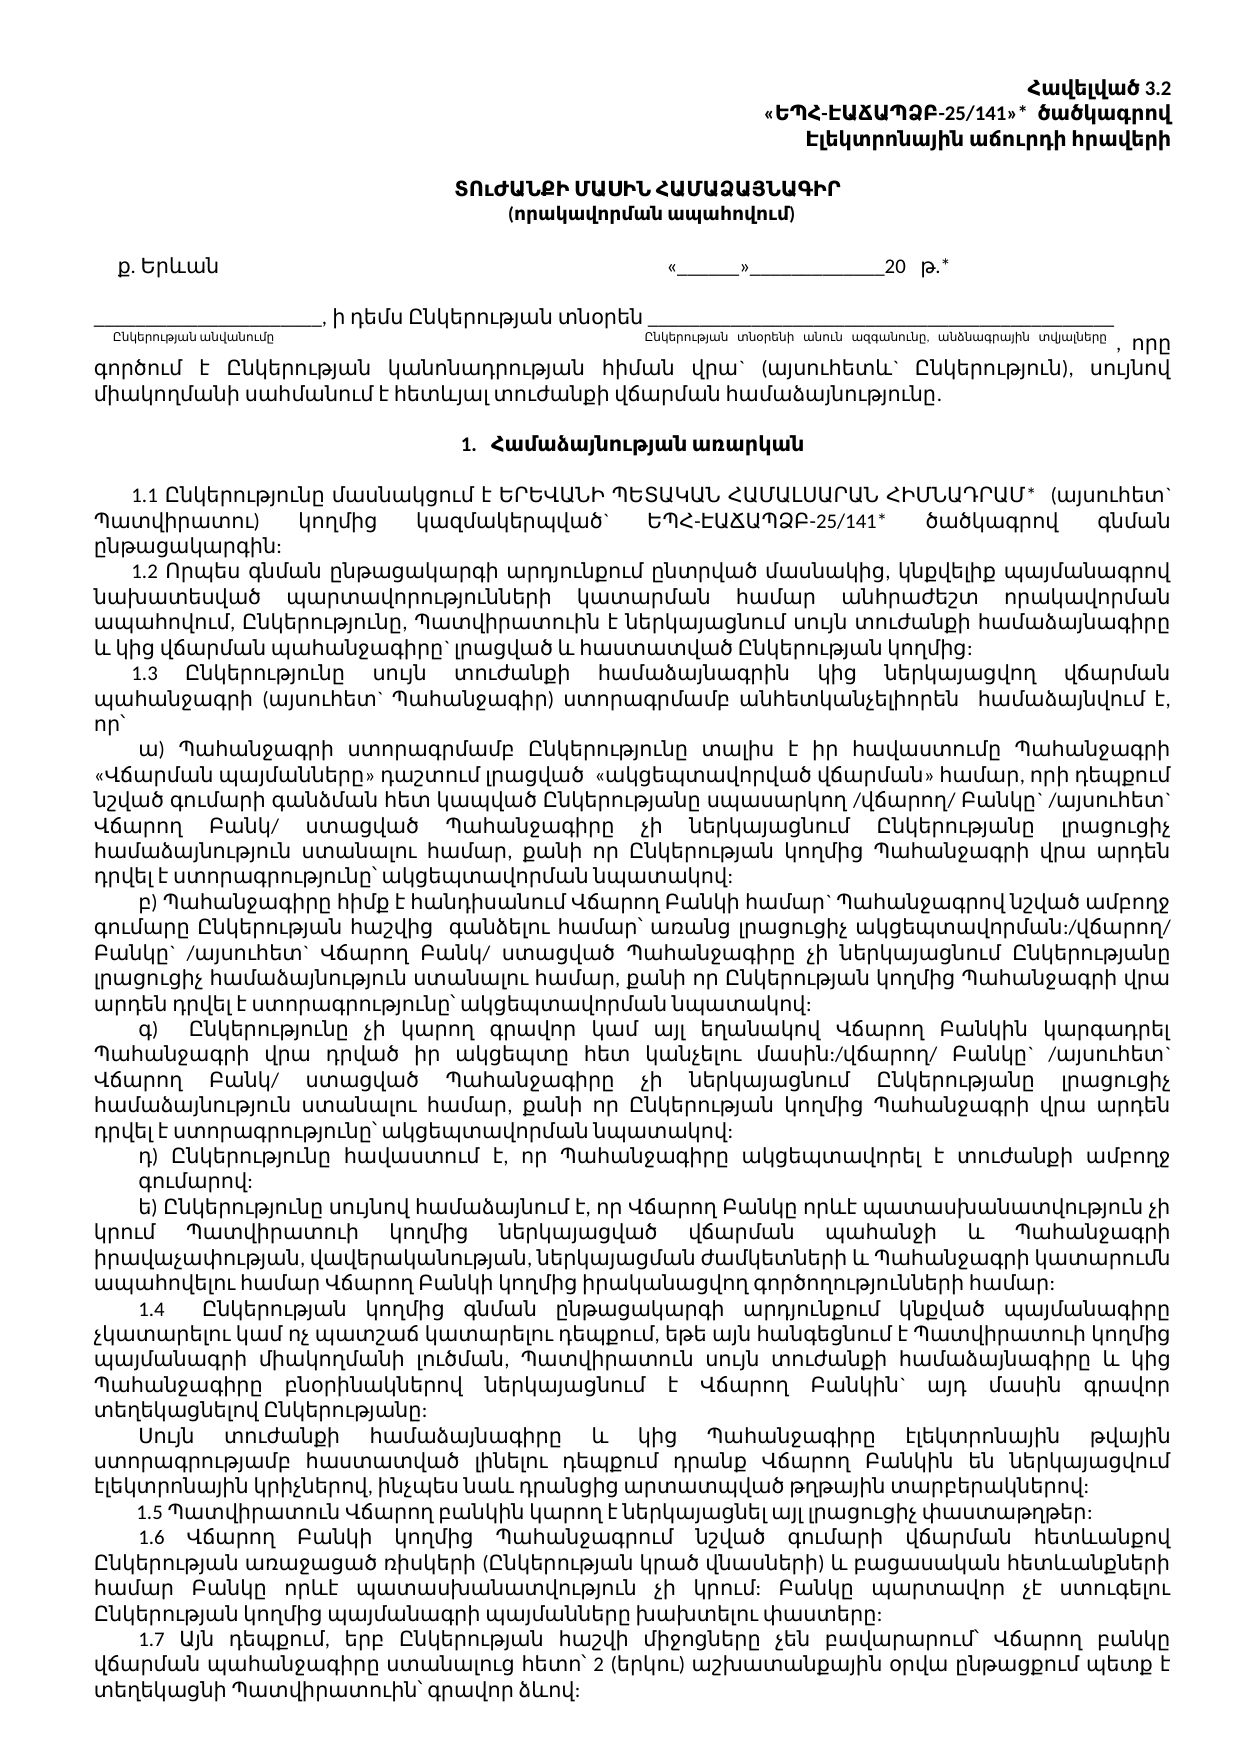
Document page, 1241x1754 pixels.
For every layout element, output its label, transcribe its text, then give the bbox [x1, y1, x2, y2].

text ______________________, ի դեմս Ընկերության տնօրեն _____________________________________________ [94, 304, 1171, 330]
text դ) Ընկերությունը հավաստում է, որ Պահանջագիրը ակցեպտավորել է տուժանքի ամբողջ գումարով: [138, 1143, 1171, 1194]
text ա) Պահանջագրի ստորագրմամբ Ընկերությունը տալիս է իր հավաստումը Պահանջագրի «Վճարման պայմանները» դաշտում լրացված «ակցեպտավորված վճարման» համար, որի դեպքում նշված գումարի գանձման հետ կապված Ընկերությանը սպասարկող /վճարող/ Բանկը` /այսուհետ` Վճարող Բանկ/ ստացված Պահանջագիրը չի ներկայացնում Ընկերությանը լրացուցիչ համաձայնություն ստանալու համար, քանի որ Ընկերության կողմից Պահանջագրի վրա արդեն դրվել է ստորագրությունը՝ ակցեպտավորման նպատակով: [94, 737, 1171, 889]
text ք. Երևան «______»_____________20 թ.* [94, 254, 1171, 279]
text 1.6 Վճարող Բանկի կողմից Պահանջագրում նշված գումարի վճարման հետևանքով Ընկերության առաջացած ռիսկերի (Ընկերության կրած վնասների) և բացասական հետևանքների համար Բանկը որևէ պատասխանատվություն չի կրում: Բանկը պարտավոր չէ ստուգելու Ընկերության կողմից պայմանագրի պայմանները խախտելու փաստերը: [94, 1524, 1171, 1626]
text 1.1 Ընկերությունը մասնակցում է ԵՐԵՎԱՆԻ ՊԵՏԱԿԱՆ ՀԱՄԱԼՍԱՐԱՆ ՀԻՄՆԱԴՐԱՄ* (այսուհետ` Պատվիրատու) կողմից կազմակերպված` ԵՊՀ-ԷԱՃԱՊՁԲ-25/141* ծածկագրով գնման ընթացակարգին: [94, 482, 1171, 559]
text 1.4 Ընկերության կողմից գնման ընթացակարգի արդյունքում կնքված պայմանագիրը չկատարելու կամ ոչ պատշաճ կատարելու դեպքում, եթե այն հանգեցնում է Պատվիրատուի կողմից պայմանագրի միակողմանի լուծման, Պատվիրատուն սույն տուժանքի համաձայնագիրը և կից Պահանջագիրը բնօրինակներով ներկայացնում է Վճարող Բանկին` այդ մասին գրավոր տեղեկացնելով Ընկերությանը: [94, 1296, 1171, 1423]
text 1. Համաձայնության առարկան [94, 432, 1171, 457]
text Սույն տուժանքի համաձայնագիրը և կից Պահանջագիրը էլեկտրոնային թվային ստորագրությամբ հաստատված լինելու դեպքում դրանք Վճարող Բանկին են ներկայացվում էլեկտրոնային կրիչներով, ինչպես նաև դրանցից արտատպված թղթային տարբերակներով: [94, 1423, 1171, 1499]
text (որակավորման ապահովում) [94, 202, 1171, 225]
text 1.2 Որպես գնման ընթացակարգի արդյունքում ընտրված մասնակից, կնքվելիք պայմանագրով նախատեսված պարտավորությունների կատարման համար անհրաժեշտ որակավորման ապահովում, Ընկերությունը, Պատվիրատուին է ներկայացնում սույն տուժանքի համաձայնագիրը և կից վճարման պահանջագիրը` լրացված և հաստատված Ընկերության կողմից: [94, 559, 1171, 660]
text Ընկերության անվանումը Ընկերության տնօրենի անուն ազգանունը, անձնագրային տվյալները , որը գործում է Ընկերության կանոնադրության հիման վրա` (այսուհետև` Ընկերություն), սույնով միակողմանի սահմանում է հետևյալ տուժանքի վճարման համաձայնությունը. [94, 330, 1171, 406]
text Հավելված 3.2 [94, 75, 1171, 100]
text «ԵՊՀ-ԷԱՃԱՊՁԲ-25/141»* ծածկագրով [94, 100, 1171, 126]
text գ) Ընկերությունը չի կարող գրավոր կամ այլ եղանակով Վճարող Բանկին կարգադրել Պահանջագրի վրա դրված իր ակցեպտը հետ կանչելու մասին:/վճարող/ Բանկը` /այսուհետ` Վճարող Բանկ/ ստացված Պահանջագիրը չի ներկայացնում Ընկերությանը լրացուցիչ համաձայնություն ստանալու համար, քանի որ Ընկերության կողմից Պահանջագրի վրա արդեն դրվել է ստորագրությունը՝ ակցեպտավորման նպատակով: [94, 1016, 1171, 1143]
text Էլեկտրոնային աճուրդի հրավերի [94, 126, 1171, 151]
text ե) Ընկերությունը սույնով համաձայնում է, որ Վճարող Բանկը որևէ պատասխանատվություն չի կրում Պատվիրատուի կողմից ներկայացված վճարման պահանջի և Պահանջագրի իրավաչափության, վավերականության, ներկայացման ժամկետների և Պահանջագրի կատարումն ապահովելու համար Վճարող Բանկի կողմից իրականացվող գործողությունների համար: [94, 1194, 1171, 1296]
text ՏՈւԺԱՆՔԻ ՄԱՍԻՆ ՀԱՄԱՁԱՅՆԱԳԻՐ [94, 177, 1171, 202]
text 1.5 Պատվիրատուն Վճարող բանկին կարող է ներկայացնել այլ լրացուցիչ փաստաթղթեր: [94, 1499, 1171, 1524]
text 1.3 Ընկերությունը սույն տուժանքի համաձայնագրին կից ներկայացվող վճարման պահանջագրի (այսուհետ` Պահանջագիր) ստորագրմամբ անհետկանչելիորեն համաձայնվում է, որ՝ [94, 660, 1171, 737]
text բ) Պահանջագիրը հիմք է հանդիսանում Վճարող Բանկի համար` Պահանջագրով նշված ամբողջ գումարը Ընկերության հաշվից գանձելու համար՝ առանց լրացուցիչ ակցեպտավորման:/վճարող/ Բանկը` /այսուհետ` Վճարող Բանկ/ ստացված Պահանջագիրը չի ներկայացնում Ընկերությանը լրացուցիչ համաձայնություն ստանալու համար, քանի որ Ընկերության կողմից Պահանջագրի վրա արդեն դրվել է ստորագրությունը՝ ակցեպտավորման նպատակով: [94, 889, 1171, 1016]
text 1.7 Այն դեպքում, երբ Ընկերության հաշվի միջոցները չեն բավարարում՝ Վճարող բանկը վճարման պահանջագիրը ստանալուց հետո՝ 2 (երկու) աշխատանքային օրվա ընթացքում պետք է տեղեկացնի Պատվիրատուին՝ գրավոր ձևով: [94, 1626, 1171, 1702]
